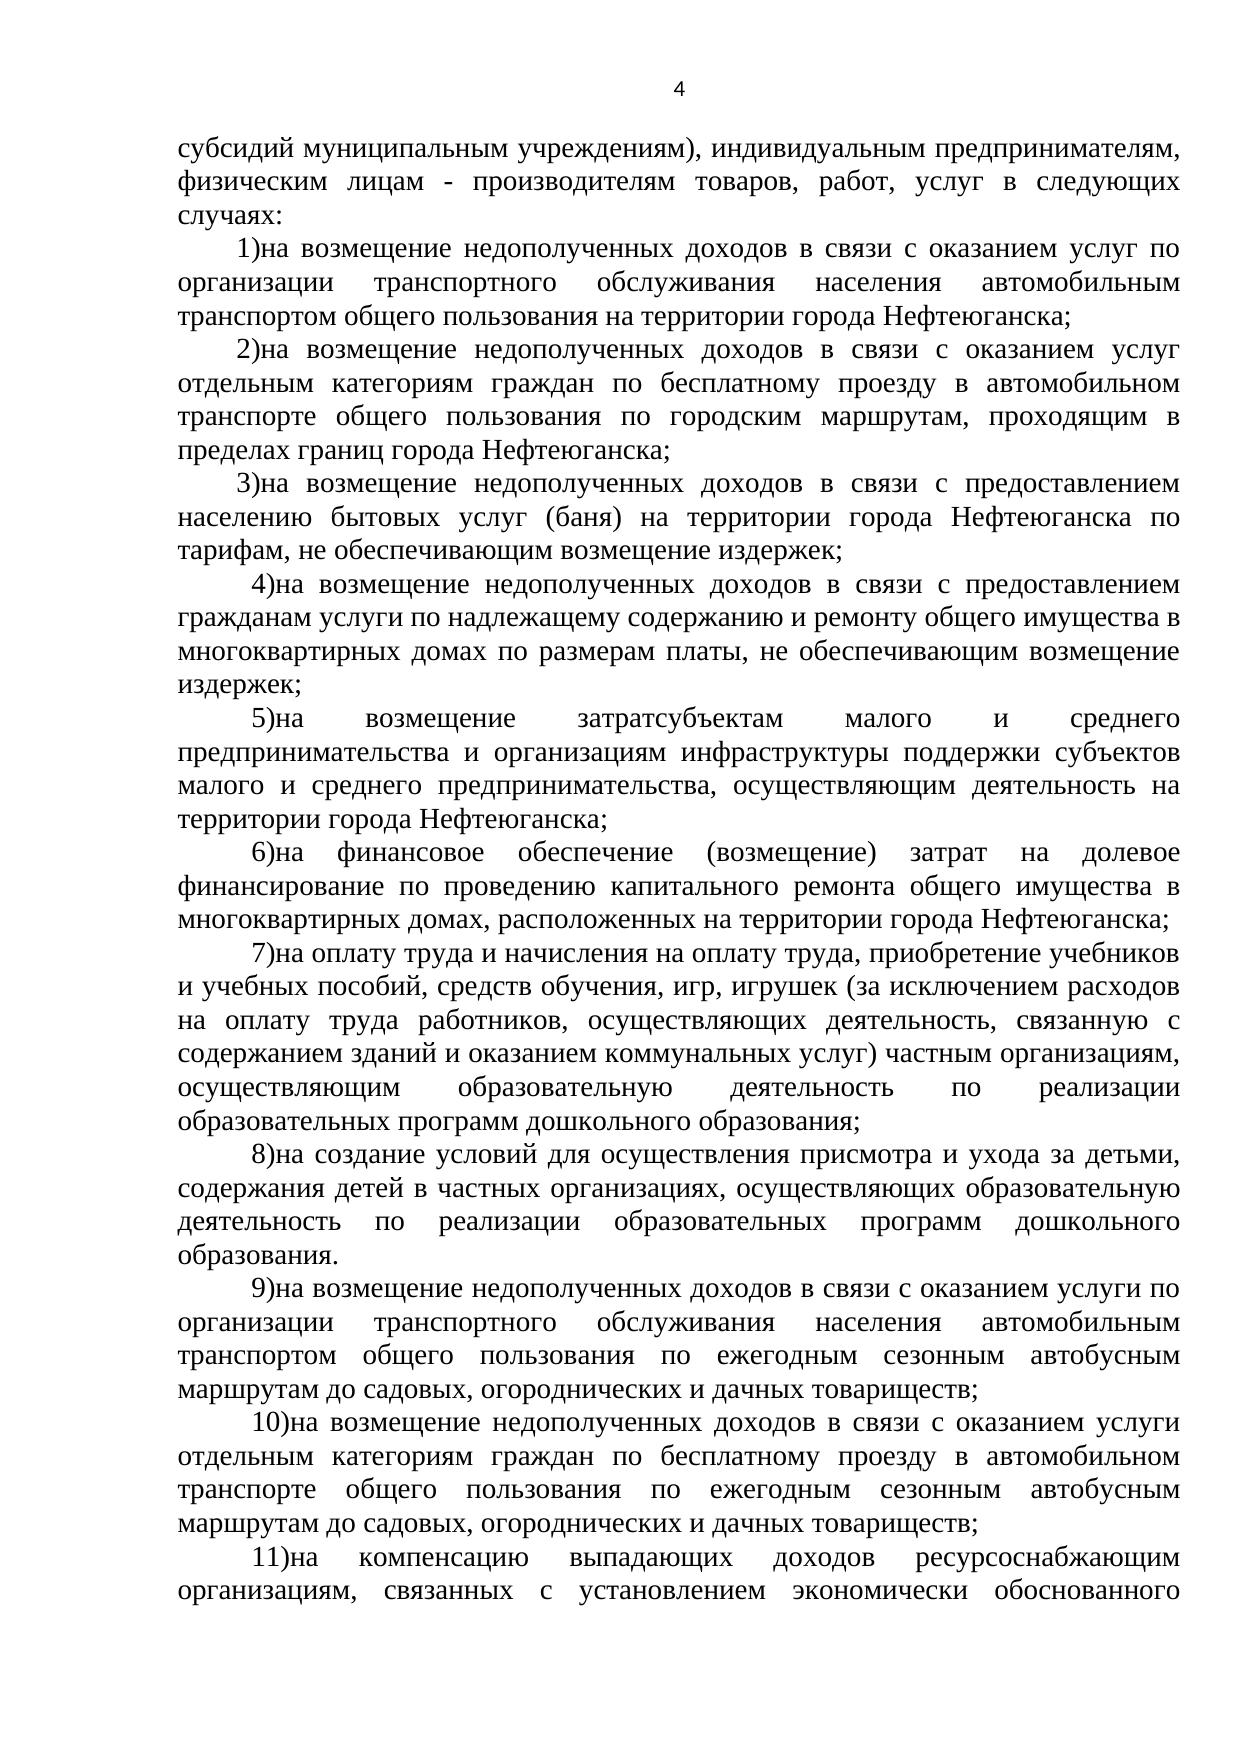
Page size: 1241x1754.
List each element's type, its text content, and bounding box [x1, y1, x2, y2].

text 5)на возмещение затратсубъектам малого и среднего предпринимательства и организациям инфраструктуры поддержки субъектов малого и среднего предпринимательства, осуществляющим деятельность на территории города Нефтеюганска; [177, 700, 1181, 834]
text 8)на создание условий для осуществления присмотра и ухода за детьми, содержания детей в частных организациях, осуществляющих образовательную деятельность по реализации образовательных программ дошкольного образования. [177, 1136, 1181, 1270]
text 2)на возмещение недополученных доходов в связи с оказанием услуг отдельным категориям граждан по бесплатному проезду в автомобильном транспорте общего пользования по городским маршрутам, проходящим в пределах границ города Нефтеюганска; [177, 331, 1181, 465]
text 10)на возмещение недополученных доходов в связи с оказанием услуги отдельным категориям граждан по бесплатному проезду в автомобильном транспорте общего пользования по ежегодным сезонным автобусным маршрутам до садовых, огороднических и дачных товариществ; [177, 1404, 1181, 1539]
text 7)на оплату труда и начисления на оплату труда, приобретение учебников и учебных пособий, средств обучения, игр, игрушек (за исключением расходов на оплату труда работников, осуществляющих деятельность, связанную с содержанием зданий и оказанием коммунальных услуг) частным организациям, осуществляющим образовательную деятельность по реализации образовательных программ дошкольного образования; [177, 935, 1181, 1136]
text 1)на возмещение недополученных доходов в связи с оказанием услуг по организации транспортного обслуживания населения автомобильным транспортом общего пользования на территории города Нефтеюганска; [177, 231, 1181, 331]
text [177, 1539, 1181, 1606]
text 6)на финансовое обеспечение (возмещение) затрат на долевое финансирование по проведению капитального ремонта общего имущества в многоквартирных домах, расположенных на территории города Нефтеюганска; [177, 834, 1181, 935]
text 9)на возмещение недополученных доходов в связи с оказанием услуги по организации транспортного обслуживания населения автомобильным транспортом общего пользования по ежегодным сезонным автобусным маршрутам до садовых, огороднических и дачных товариществ; [177, 1270, 1181, 1404]
text 4)на возмещение недополученных доходов в связи с предоставлением гражданам услуги по надлежащему содержанию и ремонту общего имущества в многоквартирных домах по размерам платы, не обеспечивающим возмещение издержек; [177, 566, 1181, 700]
text 3)на возмещение недополученных доходов в связи с предоставлением населению бытовых услуг (баня) на территории города Нефтеюганска по тарифам, не обеспечивающим возмещение издержек; [177, 465, 1181, 566]
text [177, 130, 1181, 231]
